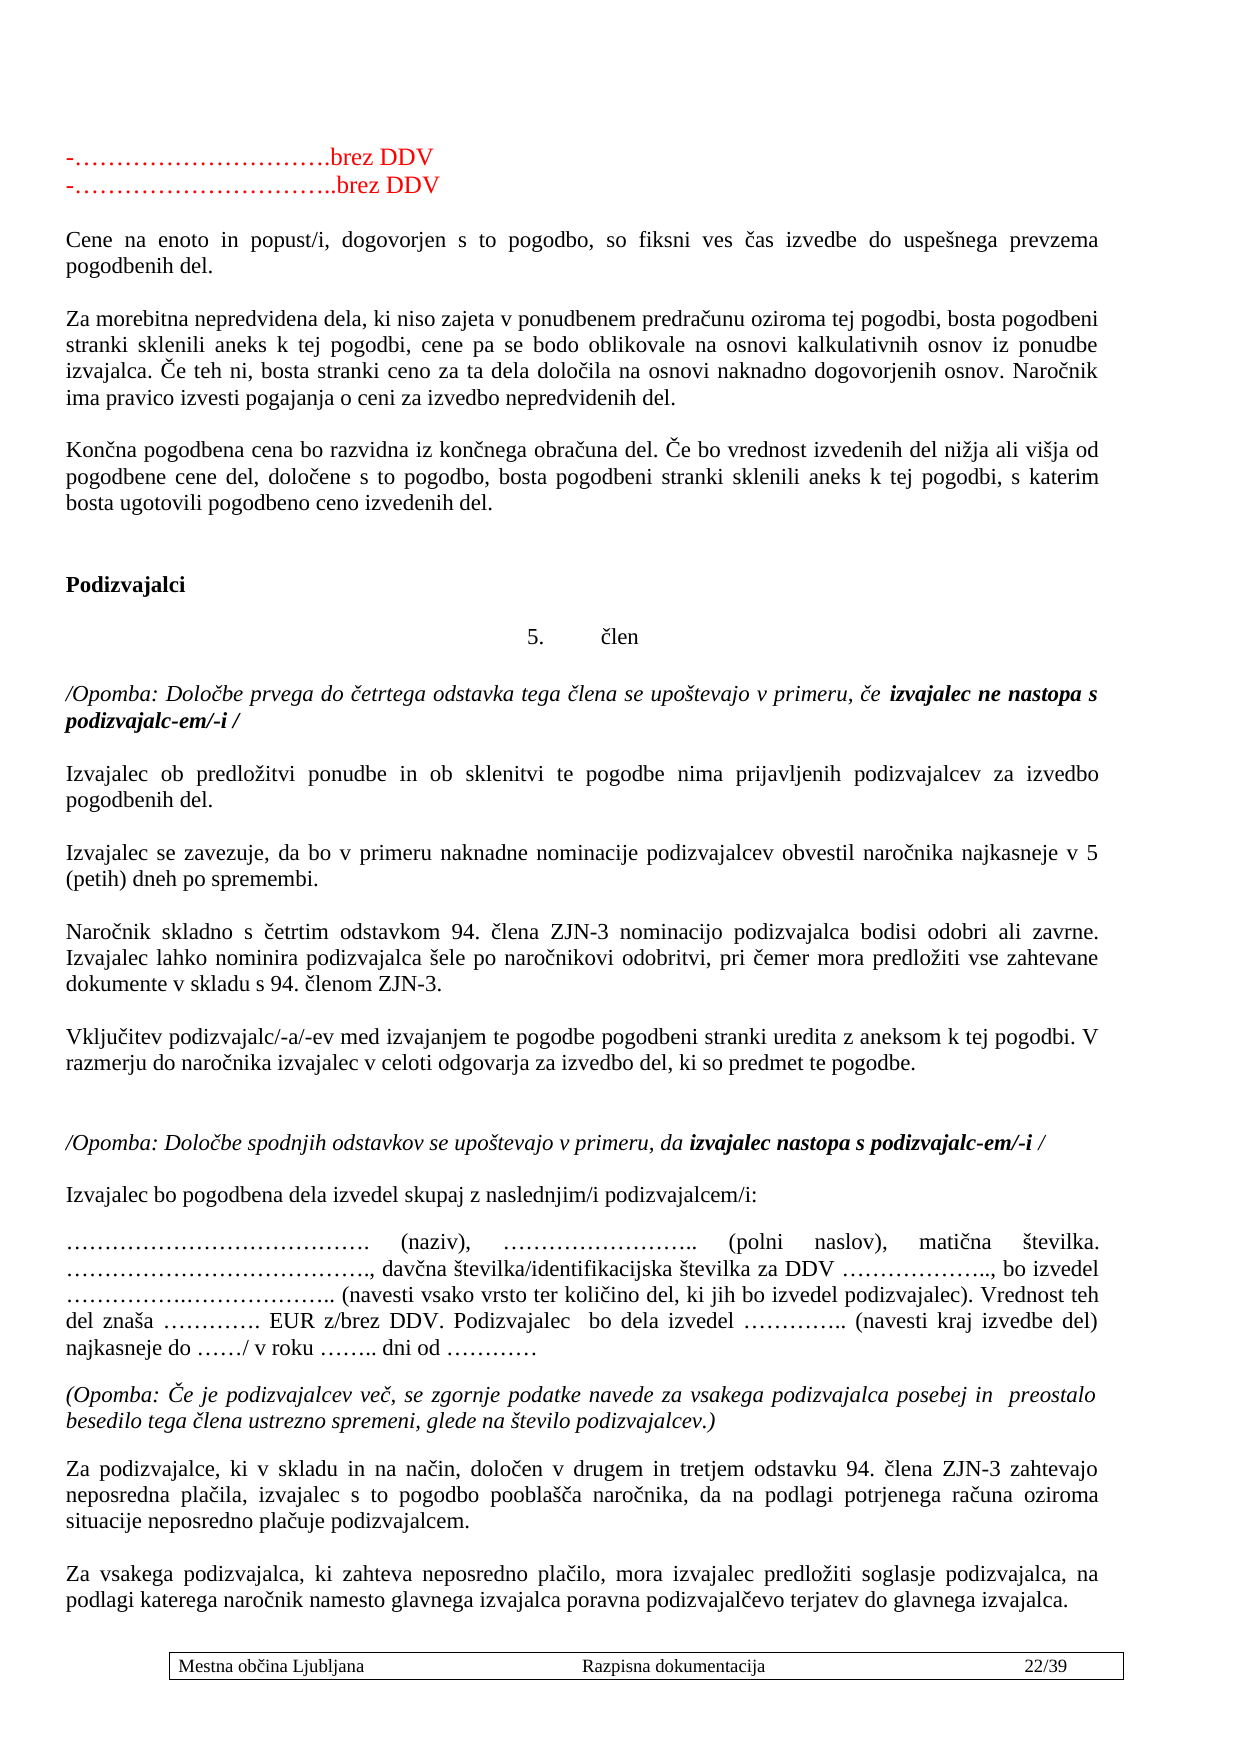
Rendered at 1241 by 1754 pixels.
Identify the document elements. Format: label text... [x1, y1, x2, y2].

text (Opomba: Če je podizvajalcev več, se zgornje podatke navede za vsakega podizvajalca posebej in preostalo besedilo tega člena ustrezno spremeni, glede na število podizvajalcev.) [66, 1381, 1100, 1434]
text Cene na enoto in popust/i, dogovorjen s to pogodbo, so fiksni ves čas izvedbe do uspešnega prevzema pogodbenih del. [66, 226, 1100, 278]
text /Opomba: Določbe prvega do četrtega odstavka tega člena se upoštevajo v primeru, če izvajalec ne nastopa s podizvajalc-em/-i / [66, 681, 1100, 733]
text Za podizvajalce, ki v skladu in na način, določen v drugem in tretjem odstavku 94. člena ZJN-3 zahtevajo neposredna plačila, izvajalec s to pogodbo pooblašča naročnika, da na podlagi potrjenega računa oziroma situacije neposredno plačuje podizvajalcem. [66, 1454, 1100, 1534]
text Za vsakega podizvajalca, ki zahteva neposredno plačilo, mora izvajalec predložiti soglasje podizvajalca, na podlagi katerega naročnik namesto glavnega izvajalca poravna podizvajalčevo terjatev do glavnega izvajalca. [66, 1560, 1100, 1613]
text …………………………………. (naziv), …………………….. (polni naslov), matična številka. …………………………………., davčna številka/identifikacijska številka za DDV ……………….., bo izvedel …………….……………….. (navesti vsako vrsto ter količino del, ki jih bo izvedel podizvajalec). Vrednost teh del znaša …………. EUR z/brez DDV. Podizvajalec bo dela izvedel ………….. (navesti kraj izvedbe del) najkasneje do ……/ v roku …….. dni od ………… [66, 1228, 1100, 1360]
text /Opomba: Določbe spodnjih odstavkov se upoštevajo v primeru, da izvajalec nastopa s podizvajalc-em/-i / [66, 1128, 1100, 1155]
text -…………………………..brez DDV [66, 171, 1115, 199]
text Izvajalec se zavezuje, da bo v primeru naknadne nominacije podizvajalcev obvestil naročnika najkasneje v 5 (petih) dneh po spremembi. [66, 839, 1100, 891]
text Končna pogodbena cena bo razvidna iz končnega obračuna del. Če bo vrednost izvedenih del nižja ali višja od pogodbene cene del, določene s to pogodbo, bosta pogodbeni stranki sklenili aneks k tej pogodbi, s katerim bosta ugotovili pogodbeno ceno izvedenih del. [66, 436, 1100, 516]
text Izvajalec ob predložitvi ponudbe in ob sklenitvi te pogodbe nima prijavljenih podizvajalcev za izvedbo pogodbenih del. [66, 759, 1100, 812]
text -………………………….brez DDV [66, 142, 1115, 171]
text Izvajalec bo pogodbena dela izvedel skupaj z naslednjim/i podizvajalcem/i: [66, 1181, 1100, 1208]
text Naročnik skladno s četrtim odstavkom 94. člena ZJN-3 nominacijo podizvajalca bodisi odobri ali zavrne. Izvajalec lahko nominira podizvajalca šele po naročnikovi odobritvi, pri čemer mora predložiti vse zahtevane dokumente v skladu s 94. členom ZJN-3. [66, 918, 1100, 997]
text Vključitev podizvajalc/-a/-ev med izvajanjem te pogodbe pogodbeni stranki uredita z aneksom k tej pogodbi. V razmerju do naročnika izvajalec v celoti odgovarja za izvedbo del, ki so predmet te pogodbe. [66, 1023, 1100, 1076]
text Podizvajalci [66, 571, 1100, 597]
text Za morebitna nepredvidena dela, ki niso zajeta v ponudbenem predračunu oziroma tej pogodbi, bosta pogodbeni stranki sklenili aneks k tej pogodbi, cene pa se bodo oblikovale na osnovi kalkulativnih osnov iz ponudbe izvajalca. Če teh ni, bosta stranki ceno za ta dela določila na osnovi naknadno dogovorjenih osnov. Naročnik ima pravico izvesti pogajanja o ceni za izvedbo nepredvidenih del. [66, 305, 1100, 410]
list člen [66, 623, 1100, 650]
